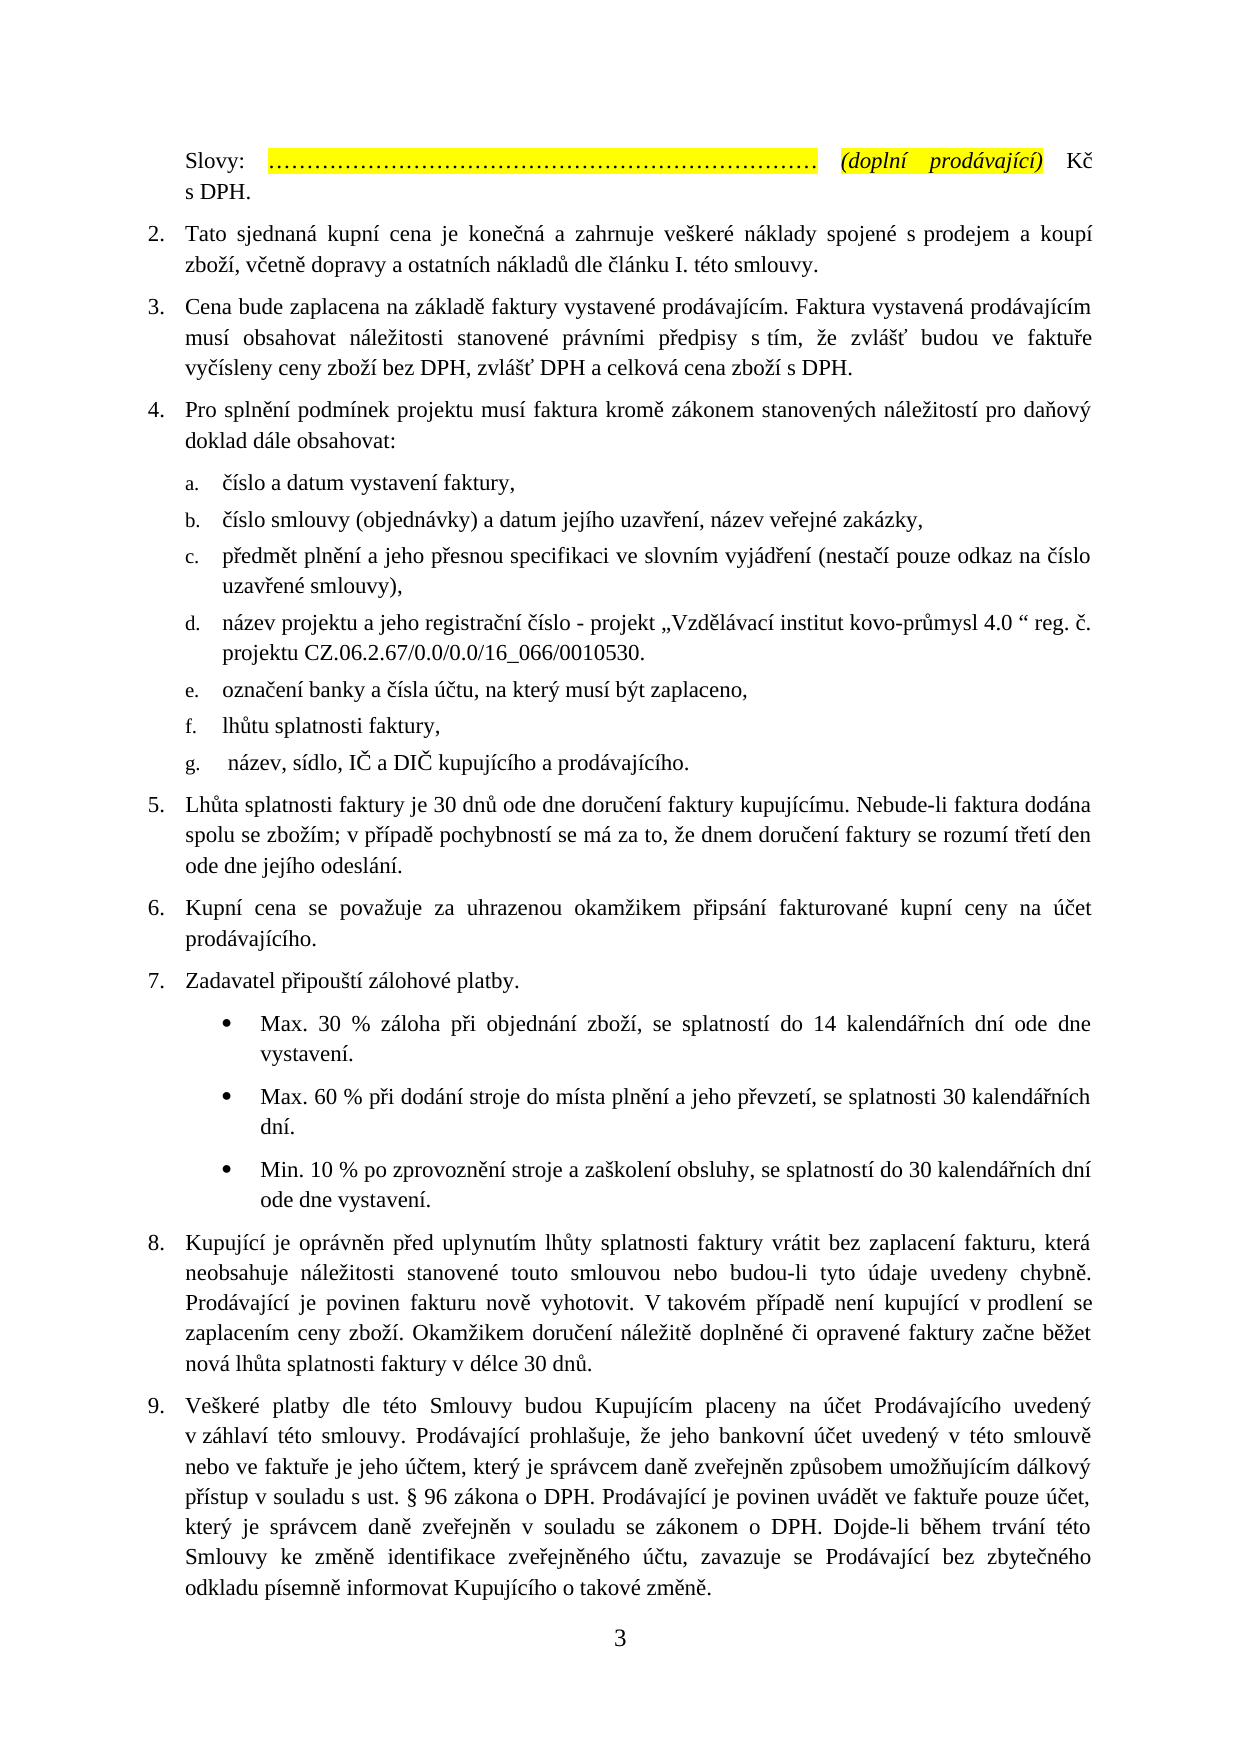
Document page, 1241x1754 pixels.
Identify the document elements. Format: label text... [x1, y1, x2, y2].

list Tato sjednaná kupní cena je konečná a zahrnuje veškeré náklady spojené s prodejem a koupí zboží, včetně dopravy a ostatních nákladů dle článku I. této smlouvy. [148, 221, 1093, 277]
list Min. 10 % po zprovoznění stroje a zaškolení obsluhy, se splatností do 30 kalendářních dní ode dne vystavení. [223, 1156, 1093, 1212]
list označení banky a čísla účtu, na který musí být zaplaceno, [185, 676, 1093, 702]
list Max. 60 % při dodání stroje do místa plnění a jeho převzetí, se splatnosti 30 kalendářních dní. [223, 1083, 1093, 1139]
text Slovy: ……………………………………………………………… (doplní prodávající) Kč s DPH. [185, 148, 1093, 204]
list Veškeré platby dle této Smlouvy budou Kupujícím placeny na účet Prodávajícího uvedený v záhlaví této smlouvy. Prodávající prohlašuje, že jeho bankovní účet uvedený v této smlouvě nebo ve faktuře je jeho účtem, který je správcem daně zveřejněn způsobem umožňujícím dálkový přístup v souladu s ust. § 96 zákona o DPH. Prodávající je povinen uvádět ve faktuře pouze účet, který je správcem daně zveřejněn v souladu se zákonem o DPH. Dojde-li během trvání této Smlouvy ke změně identifikace zveřejněného účtu, zavazuje se Prodávající bez zbytečného odkladu písemně informovat Kupujícího o takové změně. [148, 1392, 1093, 1600]
list Zadavatel připouští zálohové platby. [148, 967, 1093, 994]
list předmět plnění a jeho přesnou specifikaci ve slovním vyjádření (nestačí pouze odkaz na číslo uzavřené smlouvy), [185, 542, 1093, 599]
list lhůtu splatnosti faktury, [185, 712, 1093, 738]
list název, sídlo, IČ a DIČ kupujícího a prodávajícího. [185, 749, 1093, 775]
list Max. 30 % záloha při objednání zboží, se splatností do 14 kalendářních dní ode dne vystavení. [223, 1010, 1093, 1067]
list číslo smlouvy (objednávky) a datum jejího uzavření, název veřejné zakázky, [185, 506, 1093, 532]
list číslo a datum vystavení faktury, [185, 469, 1093, 496]
list Lhůta splatnosti faktury je 30 dnů ode dne doručení faktury kupujícímu. Nebude-li faktura dodána spolu se zbožím; v případě pochybností se má za to, že dnem doručení faktury se rozumí třetí den ode dne jejího odeslání. [148, 791, 1093, 878]
list Kupní cena se považuje za uhrazenou okamžikem připsání fakturované kupní ceny na účet prodávajícího. [148, 894, 1093, 951]
list Kupující je oprávněn před uplynutím lhůty splatnosti faktury vrátit bez zaplacení fakturu, která neobsahuje náležitosti stanovené touto smlouvou nebo budou-li tyto údaje uvedeny chybně. Prodávající je povinen fakturu nově vyhotovit. V takovém případě není kupující v prodlení se zaplacením ceny zboží. Okamžikem doručení náležitě doplněné či opravené faktury začne běžet nová lhůta splatnosti faktury v délce 30 dnů. [148, 1229, 1093, 1376]
list Pro splnění podmínek projektu musí faktura kromě zákonem stanovených náležitostí pro daňový doklad dále obsahovat: [148, 397, 1093, 453]
list Cena bude zaplacena na základě faktury vystavené prodávajícím. Faktura vystavená prodávajícím musí obsahovat náležitosti stanovené právními předpisy s tím, že zvlášť budou ve faktuře vyčísleny ceny zboží bez DPH, zvlášť DPH a celková cena zboží s DPH. [148, 293, 1093, 380]
list název projektu a jeho registrační číslo - projekt „Vzdělávací institut kovo-průmysl 4.0 “ reg. č. projektu CZ.06.2.67/0.0/0.0/16_066/0010530. [185, 609, 1093, 666]
